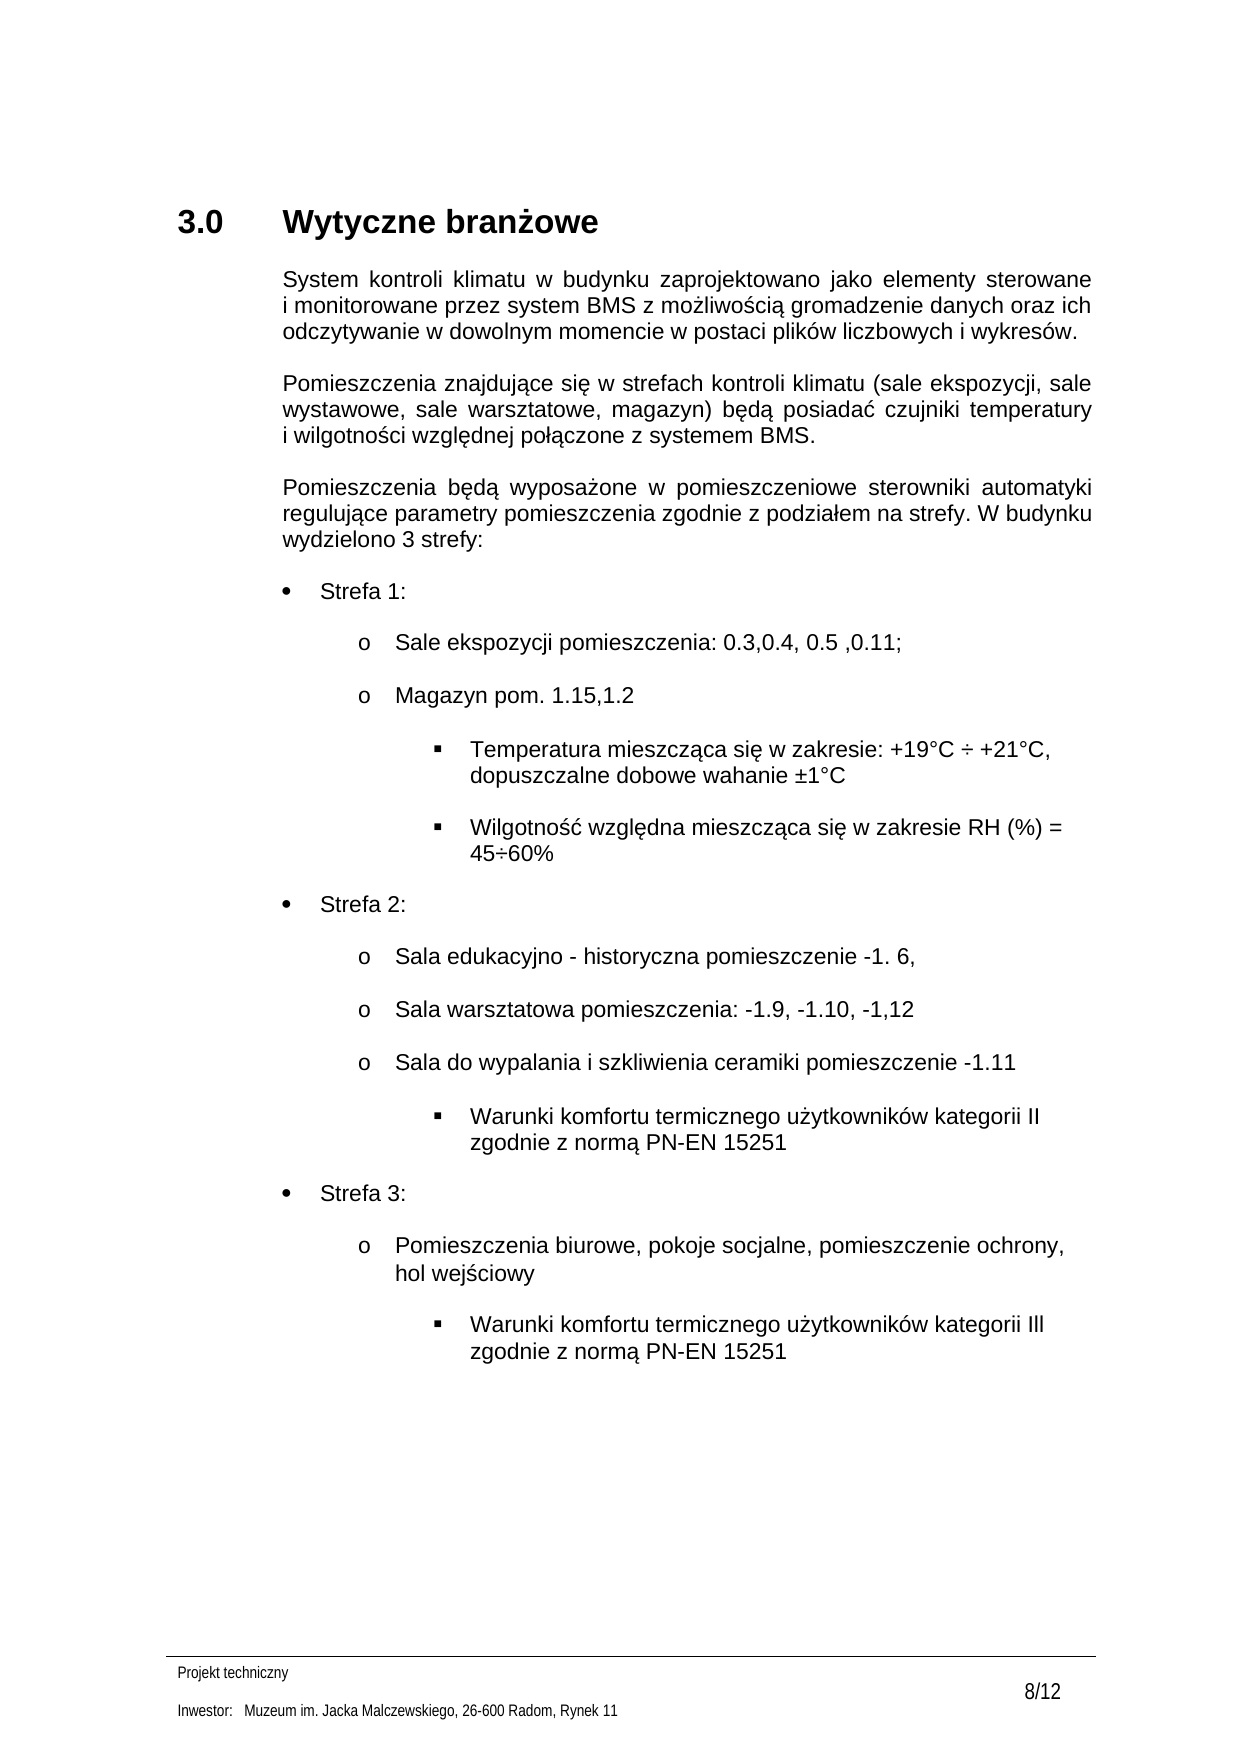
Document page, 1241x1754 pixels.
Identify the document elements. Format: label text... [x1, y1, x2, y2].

subtitle Wytyczne branżowe [177, 202, 1092, 241]
list Sale ekspozycji pomieszczenia: 0.3,0.4, 0.5 ,0.11; [357, 629, 1092, 657]
list Warunki komfortu termicznego użytkowników kategorii Ill zgodnie z normą PN-EN 15251 [432, 1311, 1092, 1364]
list Magazyn pom. 1.15,1.2 [357, 682, 1092, 711]
list Pomieszczenia biurowe, pokoje socjalne, pomieszczenie ochrony, hol wejściowy [357, 1232, 1092, 1286]
text System kontroli klimatu w budynku zaprojektowano jako elementy sterowane i monitorowane przez system BMS z możliwością gromadzenie danych oraz ich odczytywanie w dowolnym momencie w postaci plików liczbowych i wykresów. [282, 266, 1092, 345]
list Strefa 3: [282, 1180, 1092, 1207]
list Temperatura mieszcząca się w zakresie: +19°C ÷ +21°C, dopuszczalne dobowe wahanie ±1°C [432, 736, 1092, 788]
list Sala edukacyjno - historyczna pomieszczenie -1. 6, [357, 943, 1092, 971]
list Sala do wypalania i szkliwienia ceramiki pomieszczenie -1.11 [357, 1049, 1092, 1078]
list Strefa 1: [282, 578, 1092, 604]
list Sala warsztatowa pomieszczenia: -1.9, -1.10, -1,12 [357, 996, 1092, 1024]
text Pomieszczenia znajdujące się w strefach kontroli klimatu (sale ekspozycji, sale wystawowe, sale warsztatowe, magazyn) będą posiadać czujniki temperatury i wilgotności względnej połączone z systemem BMS. [282, 370, 1092, 449]
list Wilgotność względna mieszcząca się w zakresie RH (%) = 45÷60% [432, 813, 1092, 866]
list Strefa 2: [282, 891, 1092, 918]
list Warunki komfortu termicznego użytkowników kategorii II zgodnie z normą PN-EN 15251 [432, 1103, 1092, 1155]
text Pomieszczenia będą wyposażone w pomieszczeniowe sterowniki automatyki regulujące parametry pomieszczenia zgodnie z podziałem na strefy. W budynku wydzielono 3 strefy: [282, 474, 1092, 553]
